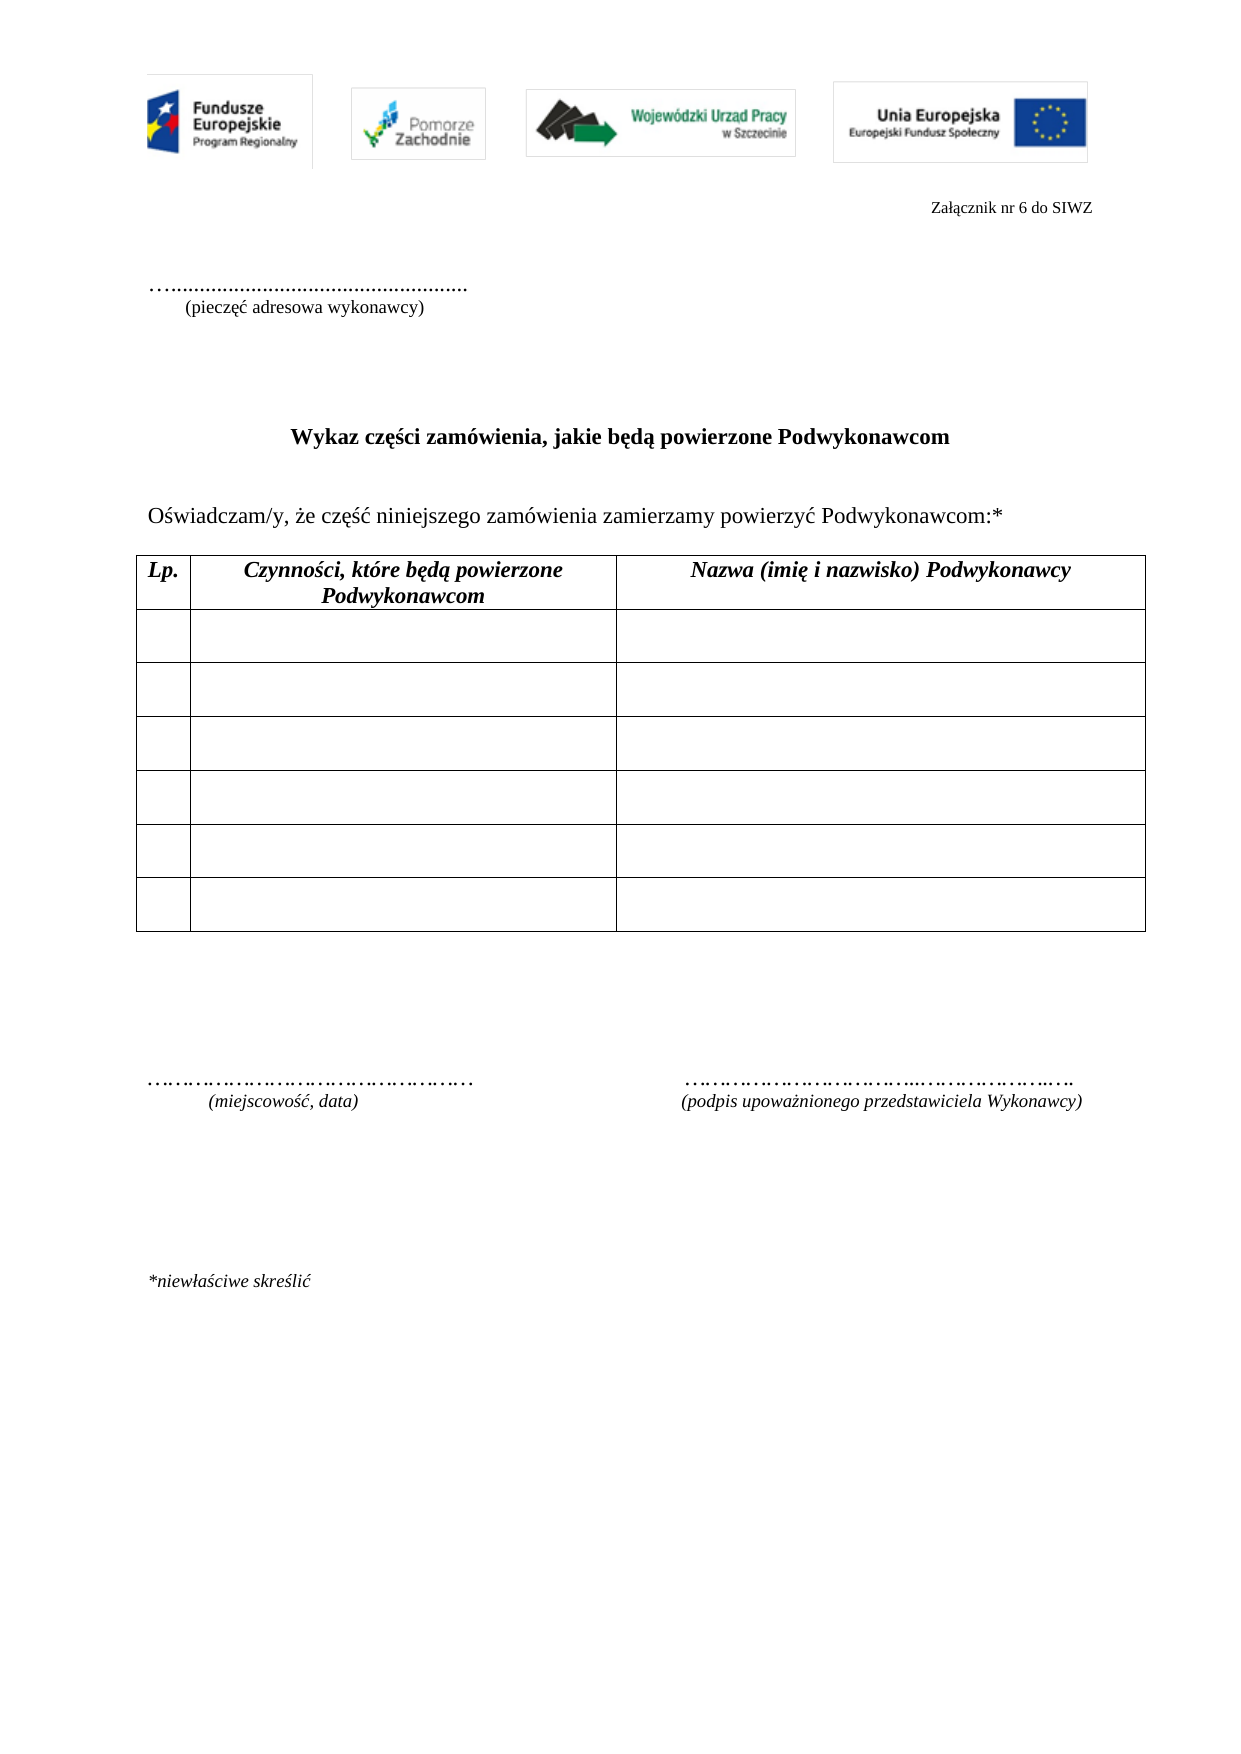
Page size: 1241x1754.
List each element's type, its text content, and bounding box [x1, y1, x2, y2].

table_header Czynności, które będą powierzone Podwykonawcom [191, 556, 616, 608]
text Wykaz części zamówienia, jakie będą powierzone Podwykonawcom [148, 423, 1093, 449]
text Oświadczam/y, że część niniejszego zamówienia zamierzamy powierzyć Podwykonawcom:* [148, 502, 1093, 528]
table_cell [191, 610, 616, 662]
table_cell [137, 825, 190, 877]
table_cell [137, 663, 190, 716]
text (miejscowość, data) (podpis upoważnionego przedstawiciela Wykonawcy) [148, 1090, 1093, 1112]
table_cell [617, 717, 1145, 770]
table_cell [137, 610, 190, 662]
table_cell [137, 717, 190, 770]
table_cell [617, 825, 1145, 877]
table_cell [191, 663, 616, 716]
table_cell [191, 825, 616, 877]
text ….................................................... [148, 270, 1093, 296]
text (pieczęć adresowa wykonawcy) [148, 296, 1093, 318]
picture [147, 73, 1091, 169]
table_header Lp. [137, 556, 190, 608]
text ………………………………………… ……………………………..……………….…. [148, 1064, 1093, 1090]
table_header Nazwa (imię i nazwisko) Podwykonawcy [617, 556, 1145, 608]
table_cell [617, 610, 1145, 662]
table_cell [191, 878, 616, 931]
table_cell [617, 878, 1145, 931]
table_cell [617, 663, 1145, 716]
table_cell [137, 771, 190, 823]
table_cell [617, 771, 1145, 823]
text Załącznik nr 6 do SIWZ [148, 198, 1093, 217]
table_cell [191, 717, 616, 770]
table_cell [191, 771, 616, 823]
text *niewłaściwe skreślić [148, 1270, 1093, 1291]
table_cell [137, 878, 190, 931]
